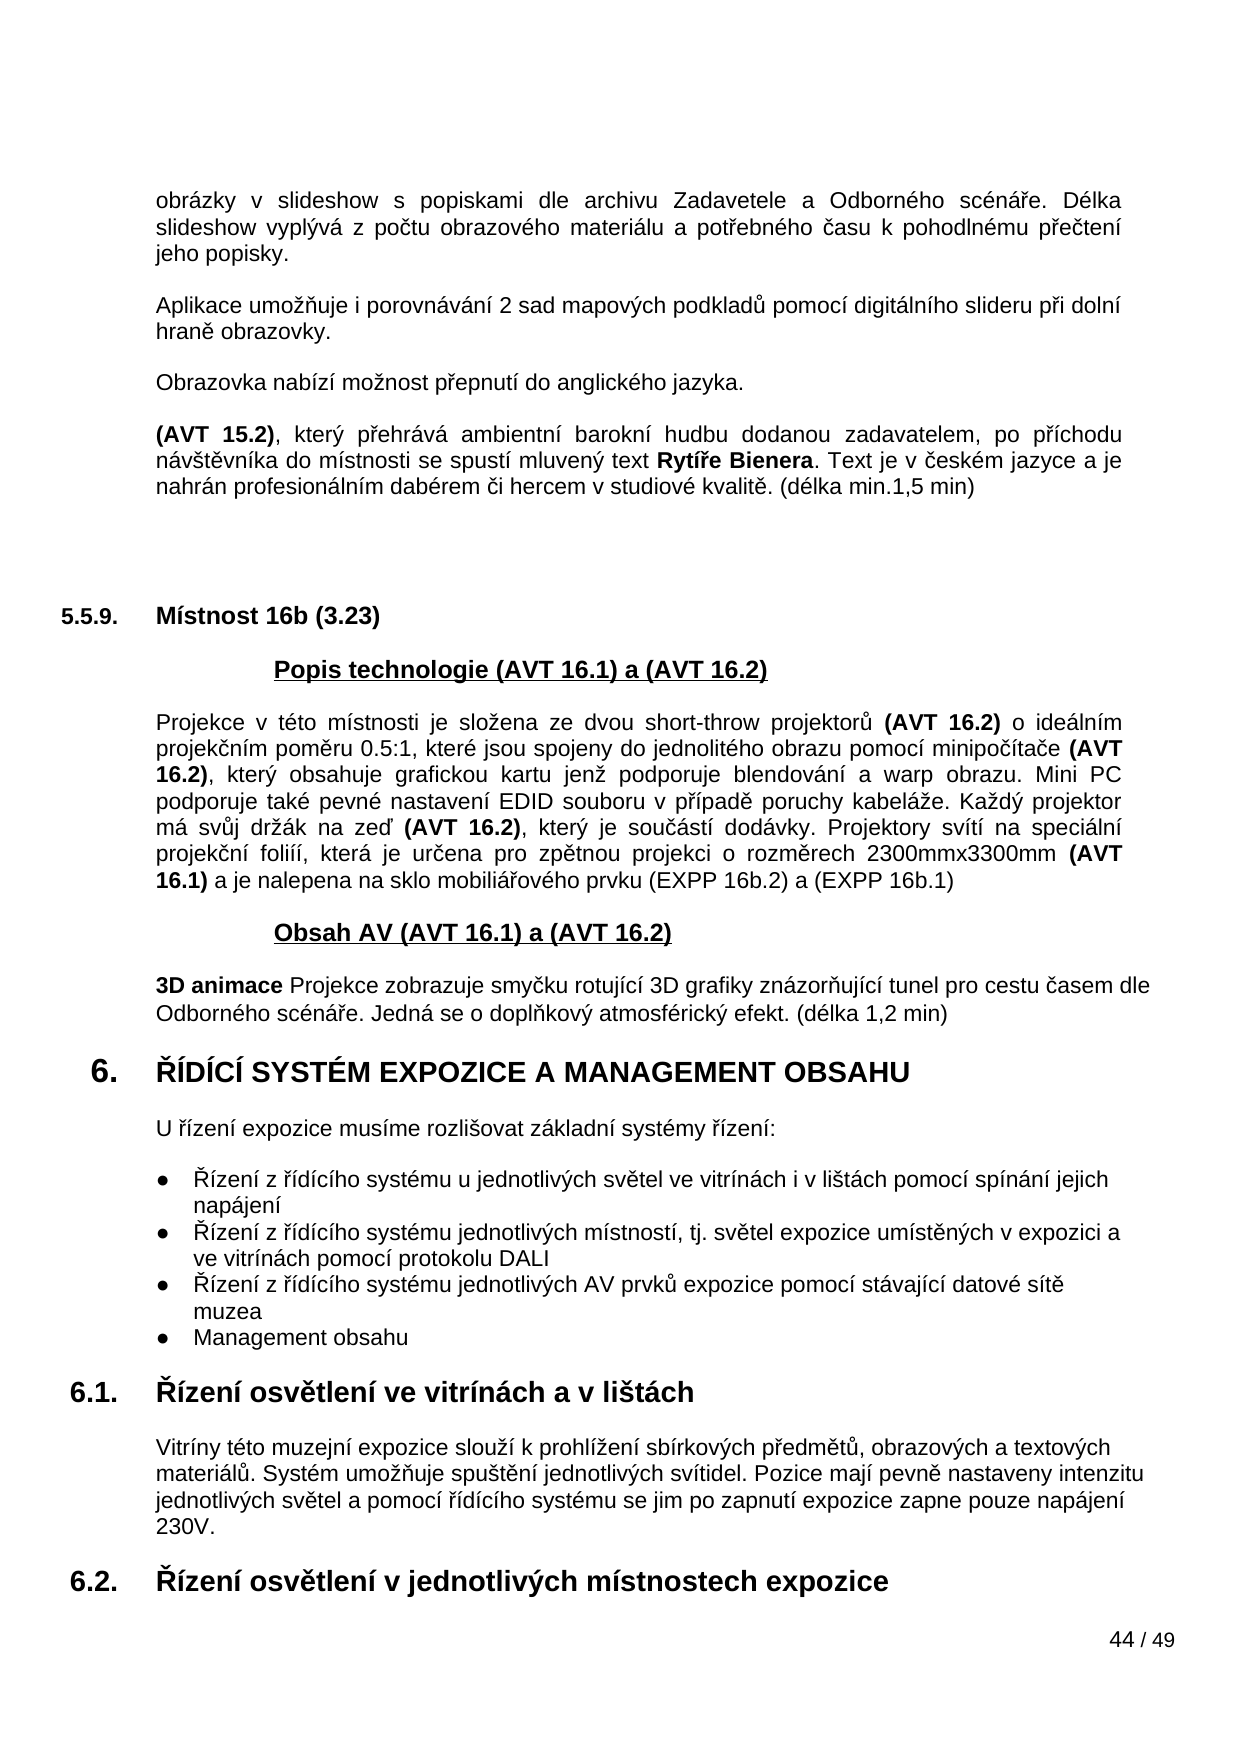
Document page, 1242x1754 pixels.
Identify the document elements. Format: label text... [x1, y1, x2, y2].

list Řízení z řídícího systému u jednotlivých světel ve vitrínách i v lištách pomocí spínání jejich napájení [156, 1166, 1121, 1219]
subtitle Místnost 16b (3.23) [61, 601, 1175, 630]
list Management obsahu [156, 1324, 1175, 1351]
text Vitríny této muzejní expozice slouží k prohlížení sbírkových předmětů, obrazových a textových materiálů. Systém umožňuje spuštění jednotlivých svítidel. Pozice mají pevně nastaveny intenzitu jednotlivých světel a pomocí řídícího systému se jim po zapnutí expozice zapne pouze napájení 230V. [156, 1434, 1175, 1539]
list Řízení z řídícího systému jednotlivých místností, tj. světel expozice umístěných v expozici a ve vitrínách pomocí protokolu DALI [156, 1219, 1122, 1271]
text 3D animace Projekce zobrazuje smyčku rotující 3D grafiky znázorňující tunel pro cestu časem dle Odborného scénáře. Jedná se o doplňkový atmosférický efekt. (délka 1,2 min) [156, 972, 1175, 1026]
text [156, 187, 1122, 267]
list Řízení z řídícího systému jednotlivých AV prvků expozice pomocí stávající datové sítě muzea [156, 1271, 1122, 1324]
subtitle Řízení osvětlení v jednotlivých místnostech expozice [69, 1564, 1175, 1598]
text Projekce v této místnosti je složena ze dvou short-throw projektorů (AVT 16.2) o ideálním projekčním poměru 0.5:1, které jsou spojeny do jednolitého obrazu pomocí minipočítače (AVT 16.2), který obsahuje grafickou kartu jenž podporuje blendování a warp obrazu. Mini PC podporuje také pevné nastavení EDID souboru v případě poruchy kabeláže. Každý projektor má svůj držák na zeď (AVT 16.2), který je součástí dodávky. Projektory svítí na speciální projekční foliíí, která je určena pro zpětnou projekci o rozměrech 2300mmx3300mm (AVT 16.1) a je nalepena na sklo mobiliářového prvku (EXPP 16b.2) a (EXPP 16b.1) [156, 708, 1122, 893]
text U řízení expozice musíme rozlišovat základní systémy řízení: [156, 1115, 1175, 1141]
text (AVT 15.2), který přehrává ambientní barokní hudbu dodanou zadavatelem, po příchodu návštěvníka do místnosti se spustí mluvený text Rytíře Bienera. Text je v českém jazyce a je nahrán profesionálním dabérem či hercem v studiové kvalitě. (délka min.1,5 min) [156, 421, 1122, 500]
subtitle Popis technologie (AVT 16.1) a (AVT 16.2) [156, 655, 1175, 683]
subtitle ŘÍDÍCÍ SYSTÉM EXPOZICE A MANAGEMENT OBSAHU [90, 1051, 1175, 1090]
text Obrazovka nabízí možnost přepnutí do anglického jazyka. [156, 369, 1175, 396]
subtitle Řízení osvětlení ve vitrínách a v lištách [69, 1376, 1175, 1409]
text Aplikace umožňuje i porovnávání 2 sad mapových podkladů pomocí digitálního slideru při dolní hraně obrazovky. [156, 292, 1121, 344]
subtitle Obsah AV (AVT 16.1) a (AVT 16.2) [156, 918, 1175, 947]
